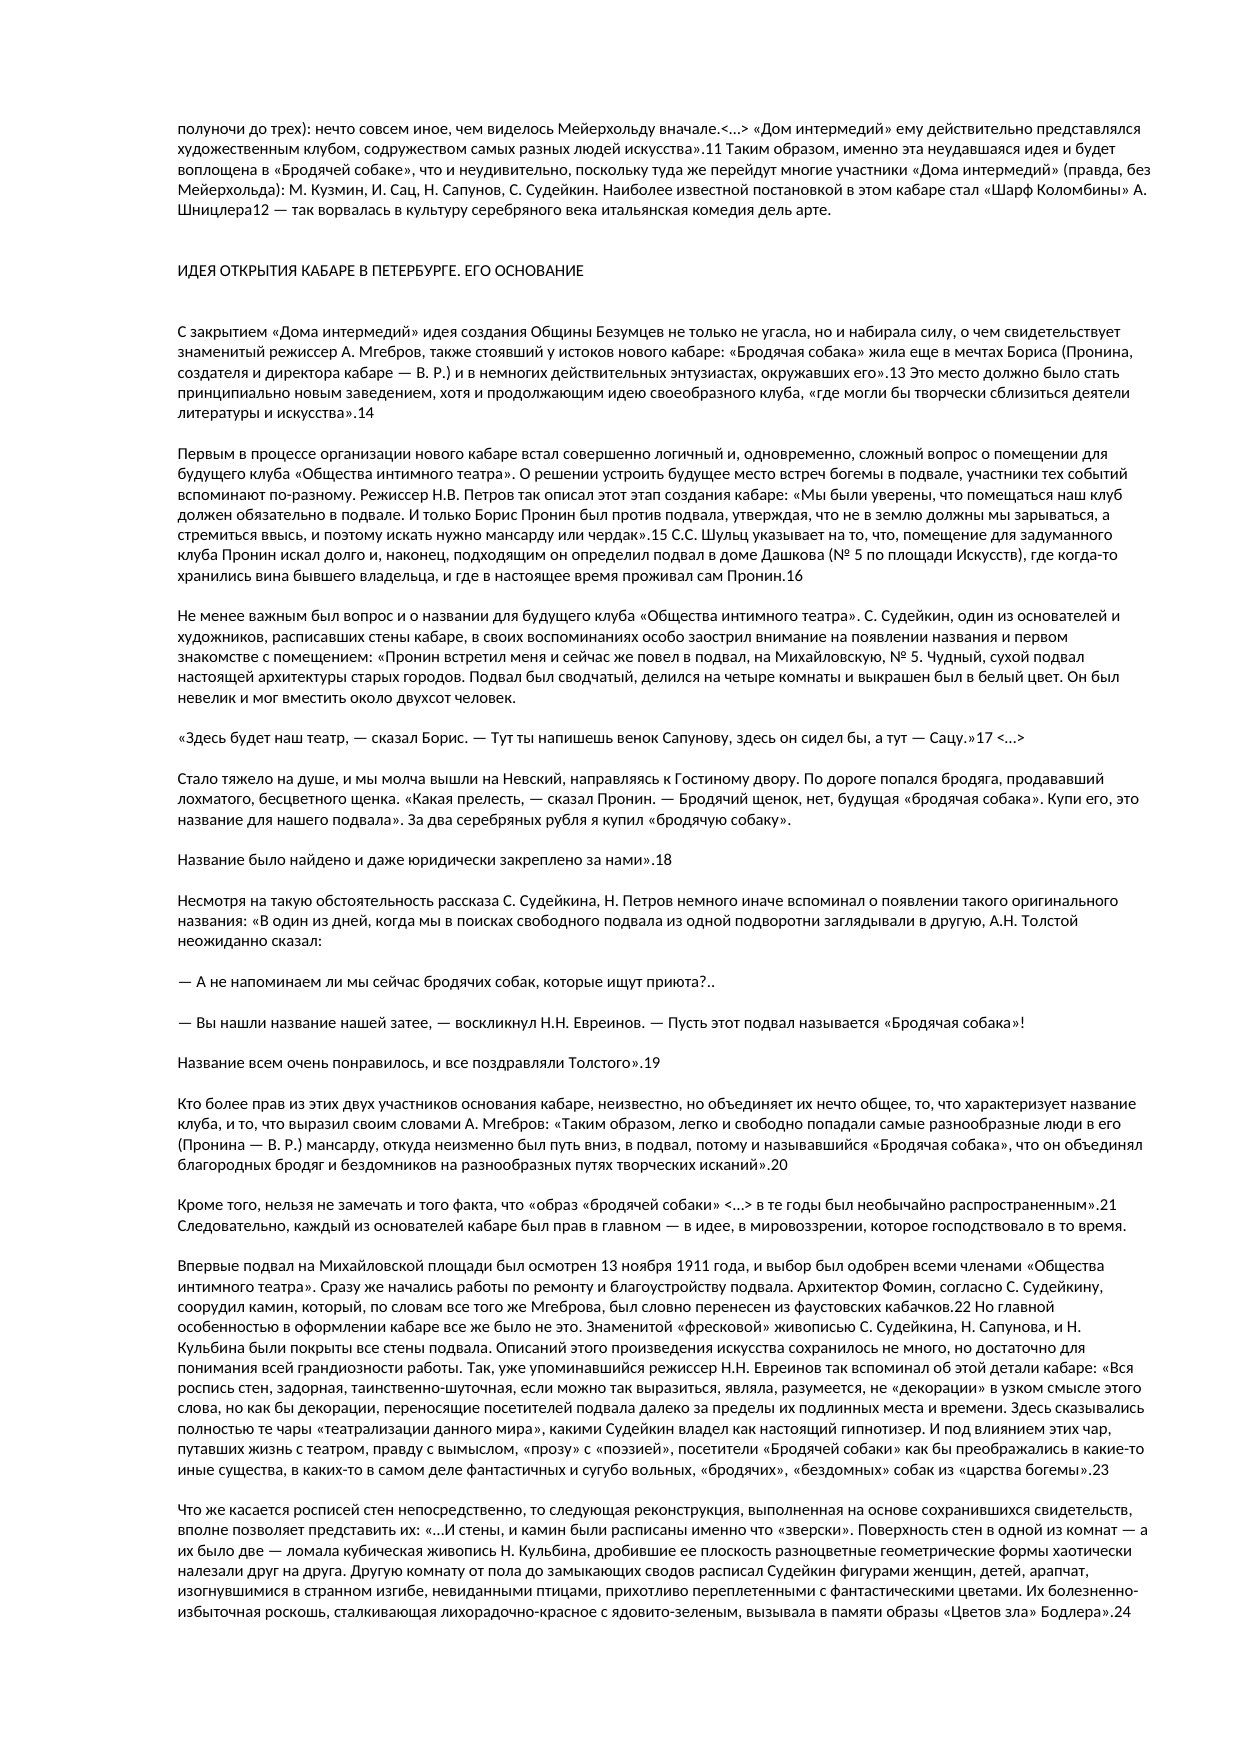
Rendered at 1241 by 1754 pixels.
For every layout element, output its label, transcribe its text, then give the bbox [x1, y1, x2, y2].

text Название было найдено и даже юридически закреплено за нами».18 [177, 849, 1152, 870]
text С закрытием «Дома интермедий» идея создания Общины Безумцев не только не угасла, но и набирала силу, о чем свидетельствует знаменитый режиссер А. Мгебров, также стоявший у истоков нового кабаре: «Бродячая собака» жила еще в мечтах Бориса (Пронина, создателя и директора кабаре — В. Р.) и в немногих действительных энтузиастах, окружавших его».13 Это место должно было стать принципиально новым заведением, хотя и продолжающим идею своеобразного клуба, «где могли бы творчески сблизиться деятели литературы и искусства».14 [177, 321, 1152, 423]
text Первым в процессе организации нового кабаре встал совершенно логичный и, одновременно, сложный вопрос о помещении для будущего клуба «Общества интимного театра». О решении устроить будущее место встреч богемы в подвале, участники тех событий вспоминают по-разному. Режиссер Н.В. Петров так описал этот этап создания кабаре: «Мы были уверены, что помещаться наш клуб должен обязательно в подвале. И только Борис Пронин был против подвала, утверждая, что не в землю должны мы зарываться, а стремиться ввысь, и поэтому искать нужно мансарду или чердак».15 С.С. Шульц указывает на то, что, помещение для задуманного клуба Пронин искал долго и, наконец, подходящим он определил подвал в доме Дашкова (№ 5 по площади Искусств), где когда-то хранились вина бывшего владельца, и где в настоящее время проживал сам Пронин.16 [177, 443, 1152, 585]
text — Вы нашли название нашей затее, — воскликнул Н.Н. Евреинов. — Пусть этот подвал называется «Бродячая собака»! [177, 1012, 1152, 1032]
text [177, 118, 1152, 220]
text Не менее важным был вопрос и о названии для будущего клуба «Общества интимного театра». С. Судейкин, один из основателей и художников, расписавших стены кабаре, в своих воспоминаниях особо заострил внимание на появлении названия и первом знакомстве с помещением: «Пронин встретил меня и сейчас же повел в подвал, на Михайловскую, № 5. Чудный, сухой подвал настоящей архитектуры старых городов. Подвал был сводчатый, делился на четыре комнаты и выкрашен был в белый цвет. Он был невелик и мог вместить около двухсот человек. [177, 606, 1152, 707]
text «Здесь будет наш театр, — сказал Борис. — Тут ты напишешь венок Сапунову, здесь он сидел бы, а тут — Сацу.»17 <…> [177, 727, 1152, 748]
text Кто более прав из этих двух участников основания кабаре, неизвестно, но объединяет их нечто общее, то, что характеризует название клуба, и то, что выразил своим словами А. Мгебров: «Таким образом, легко и свободно попадали самые разнообразные люди в его (Пронина — В. Р.) мансарду, откуда неизменно был путь вниз, в подвал, потому и называвшийся «Бродячая собака», что он объединял благородных бродяг и бездомников на разнообразных путях творческих исканий».20 [177, 1093, 1152, 1174]
text — А не напоминаем ли мы сейчас бродячих собак, которые ищут приюта?.. [177, 971, 1152, 992]
text Что же касается росписей стен непосредственно, то следующая реконструкция, выполненная на основе сохранившихся свидетельств, вполне позволяет представить их: «…И стены, и камин были расписаны именно что «зверски». Поверхность стен в одной из комнат — а их было две — ломала кубическая живопись Н. Кульбина, дробившие ее плоскость разноцветные геометрические формы хаотически налезали друг на друга. Другую комнату от пола до замыкающих сводов расписал Судейкин фигурами женщин, детей, арапчат, изогнувшимися в странном изгибе, невиданными птицами, прихотливо переплетенными с фантастическими цветами. Их болезненно-избыточная роскошь, сталкивающая лихорадочно-красное с ядовито-зеленым, вызывала в памяти образы «Цветов зла» Бодлера».24 [177, 1499, 1152, 1621]
text Название всем очень понравилось, и все поздравляли Толстого».19 [177, 1052, 1152, 1073]
text Впервые подвал на Михайловской площади был осмотрен 13 ноября 1911 года, и выбор был одобрен всеми членами «Общества интимного театра». Сразу же начались работы по ремонту и благоустройству подвала. Архитектор Фомин, согласно С. Судейкину, соорудил камин, который, по словам все того же Мгеброва, был словно перенесен из фаустовских кабачков.22 Но главной особенностью в оформлении кабаре все же было не это. Знаменитой «фресковой» живописью С. Судейкина, Н. Сапунова, и Н. Кульбина были покрыты все стены подвала. Описаний этого произведения искусства сохранилось не много, но достаточно для понимания всей грандиозности работы. Так, уже упоминавшийся режиссер Н.Н. Евреинов так вспоминал об этой детали кабаре: «Вся роспись стен, задорная, таинственно-шуточная, если можно так выразиться, являла, разумеется, не «декорации» в узком смысле этого слова, но как бы декорации, переносящие посетителей подвала далеко за пределы их подлинных места и времени. Здесь сказывались полностью те чары «театрализации данного мира», какими Судейкин владел как настоящий гипнотизер. И под влиянием этих чар, путавших жизнь с театром, правду с вымыслом, «прозу» с «поэзией», посетители «Бродячей собаки» как бы преображались в какие-то иные существа, в каких-то в самом деле фантастичных и сугубо вольных, «бродячих», «бездомных» собак из «царства богемы».23 [177, 1256, 1152, 1479]
text Стало тяжело на душе, и мы молча вышли на Невский, направляясь к Гостиному двору. По дороге попался бродяга, продававший лохматого, бесцветного щенка. «Какая прелесть, — сказал Пронин. — Бродячий щенок, нет, будущая «бродячая собака». Купи его, это название для нашего подвала». За два серебряных рубля я купил «бродячую собаку». [177, 768, 1152, 829]
text Несмотря на такую обстоятельность рассказа С. Судейкина, Н. Петров немного иначе вспоминал о появлении такого оригинального названия: «В один из дней, когда мы в поисках свободного подвала из одной подворотни заглядывали в другую, А.Н. Толстой неожиданно сказал: [177, 890, 1152, 951]
text Кроме того, нельзя не замечать и того факта, что «образ «бродячей собаки» <…> в те годы был необычайно распространенным».21 Следовательно, каждый из основателей кабаре был прав в главном — в идее, в мировоззрении, которое господствовало в то время. [177, 1195, 1152, 1235]
text ИДЕЯ ОТКРЫТИЯ КАБАРЕ В ПЕТЕРБУРГЕ. ЕГО ОСНОВАНИЕ [177, 260, 1152, 281]
